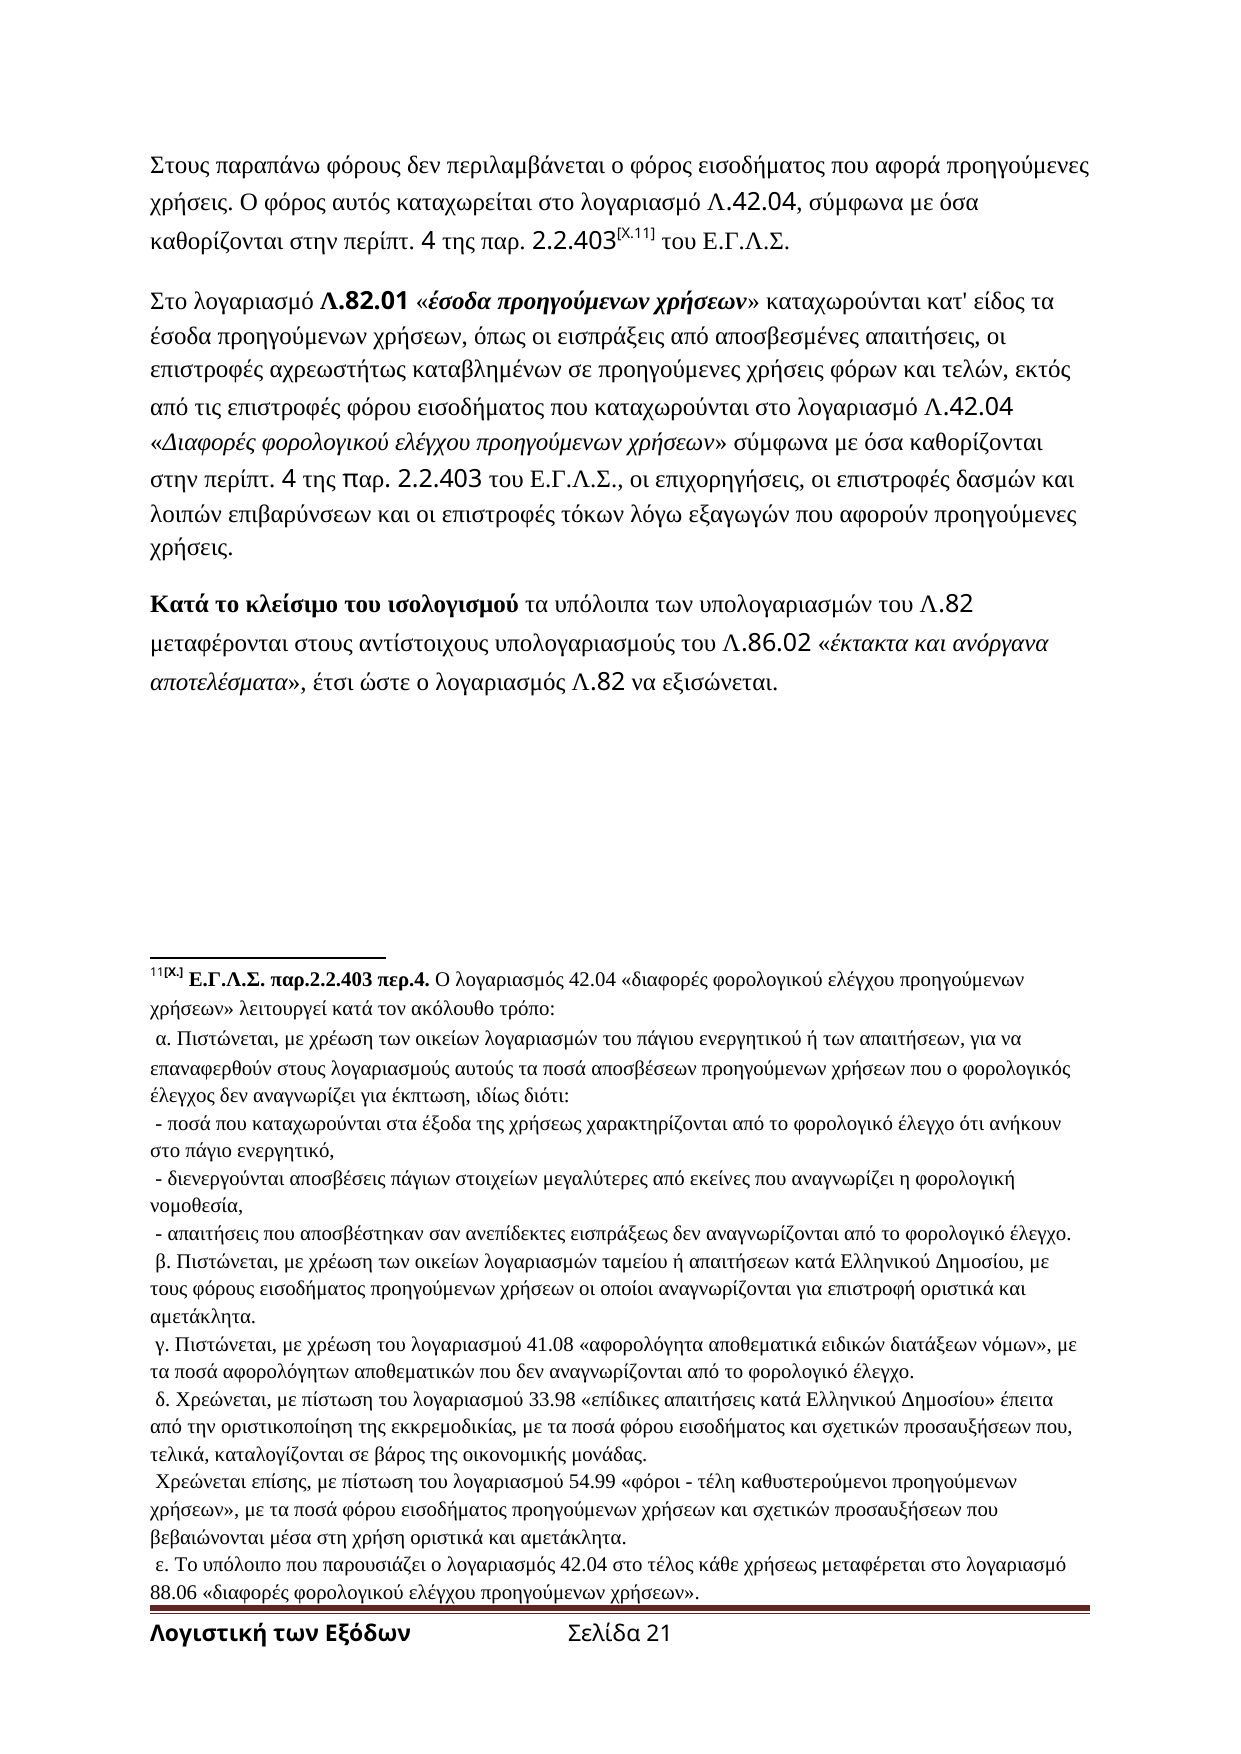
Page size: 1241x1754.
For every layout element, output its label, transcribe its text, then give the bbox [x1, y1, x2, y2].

text Στο λογαριασμό Λ.82.01 «έσοδα προηγούμενων χρήσεων» καταχωρούνται κατ' είδος τα έσοδα προηγούμενων χρήσεων, όπως οι εισπράξεις από αποσβεσμένες απαιτήσεις, οι επιστροφές αχρεωστήτως καταβλημένων σε προηγούμενες χρήσεις φόρων και τελών, εκτός από τις επιστροφές φόρου εισοδήματος που καταχωρούνται στο λογαριασμό Λ.42.04 «Διαφορές φορολογικού ελέγχου προηγούμενων χρήσεων» σύμφωνα με όσα καθορίζονται στην περίπτ. 4 της παρ. 2.2.403 του Ε.Γ.Λ.Σ., οι επιχορηγήσεις, οι επιστροφές δασμών και λοιπών επιβαρύνσεων και οι επιστροφές τόκων λόγω εξαγωγών που αφορούν προηγούμενες χρήσεις. [150, 283, 1090, 561]
text Κατά το κλείσιμο του ισολογισμού τα υπόλοιπα των υπολογαριασμών του Λ.82 μεταφέρονται στους αντίστοιχους υπολογαριασμούς του Λ.86.02 «έκτακτα και ανόργανα αποτελέσματα», έτσι ώστε ο λογαριασμός Λ.82 να εξισώνεται. [150, 586, 1090, 698]
text Η ανάλυση του λογαριασμού Λ.82 σε δευτεροβάθμιους και τριτοβάθμιους λογαριασμούς, κυρίως υποχρεωτικούς, περιλαμβάνει τις κυριότερες γνωστές κατηγορίες εξόδων και εσόδων προηγούμενων χρήσεων. Η οικονομική μονάδα έχει τη δυνατότητα να δημιουργεί και άλλους τριτοβάθμιους λογαριασμούς για την ιδιαίτερη παρακολούθηση των περιπτώσεων που παρουσιάζονται, οπότε περιορίζεται το περιεχόμενο των προαιρετικών τριτοβάθμιων λογαριασμών Λ.82.00.99 και Λ.82.01.99. Στο λογαριασμό Λ.82.00 «έξοδα προηγούμενων χρήσεων» καταχωρούνται κατ' είδος τα έξοδα προηγούμενων χρήσεων, όπως οι φόροι και τα τέλη που επιβάλλονται για φορολογικές υποχρεώσεις που δημιουργούνται από πράξεις ή παραλείψεις προηγούμενων χρήσεων, αλλά η αποδοχή της υποχρεώσεως για πληρωμή τους γίνεται μέσα στη χρήση που τρέχει, χωρίς να προηγηθεί άσκηση προσφυγής στα αρμόδια δικαστήρια. Στον ίδιο λογαριασμό καταχωρούνται φόροι και τέλη που βεβαιώνονται μετά από οριστικοποίηση αποφάσεων των αρμόδιων δικαστηρίων. Στους παραπάνω φόρους δεν περιλαμβάνεται ο φόρος εισοδήματος που αφορά προηγούμενες χρήσεις. Ο φόρος αυτός καταχωρείται στο λογαριασμό Λ.42.04, σύμφωνα με όσα καθορίζονται στην περίπτ. 4 της παρ. 2.2.403[X.] του Ε.Γ.Λ.Σ. [150, 150, 1090, 257]
